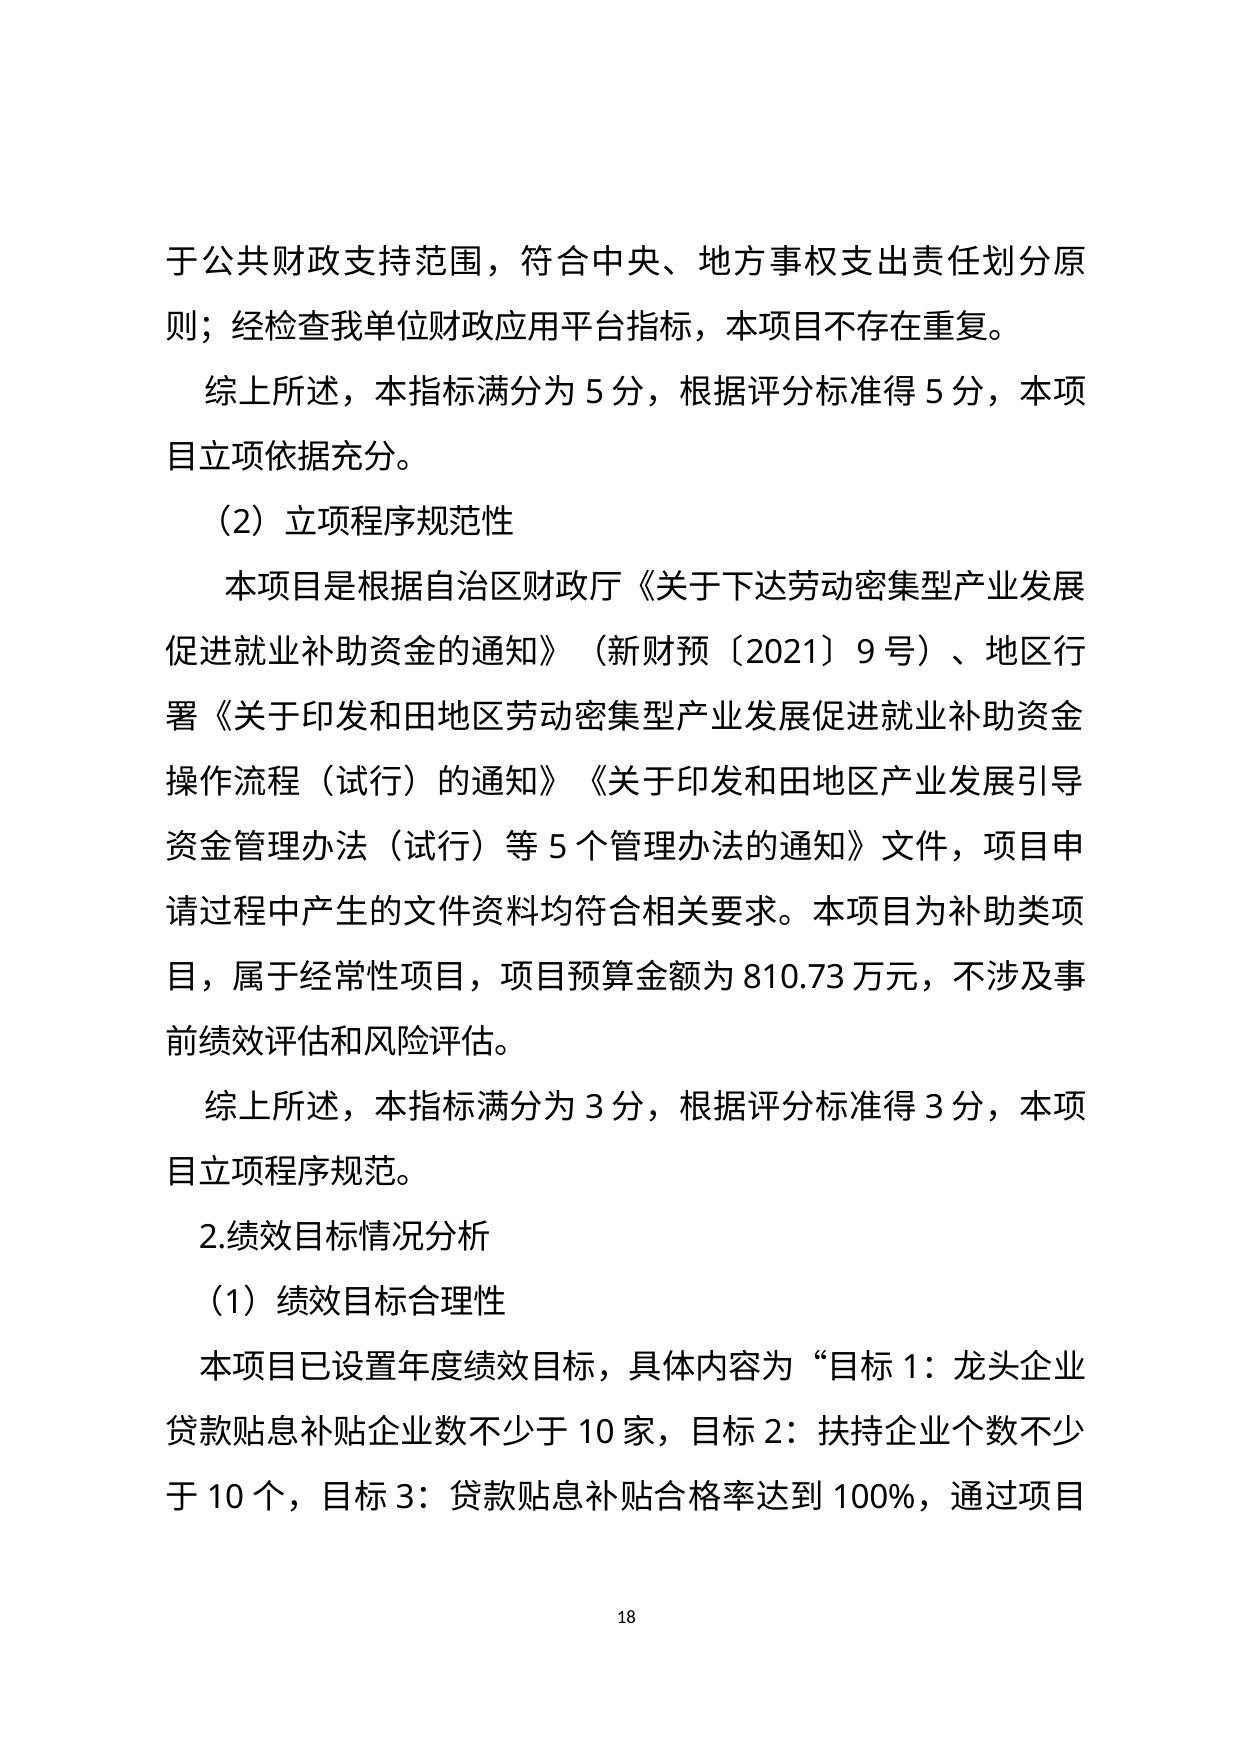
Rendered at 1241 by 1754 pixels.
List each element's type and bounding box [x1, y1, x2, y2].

text [165, 552, 1087, 1527]
text [165, 227, 1087, 552]
